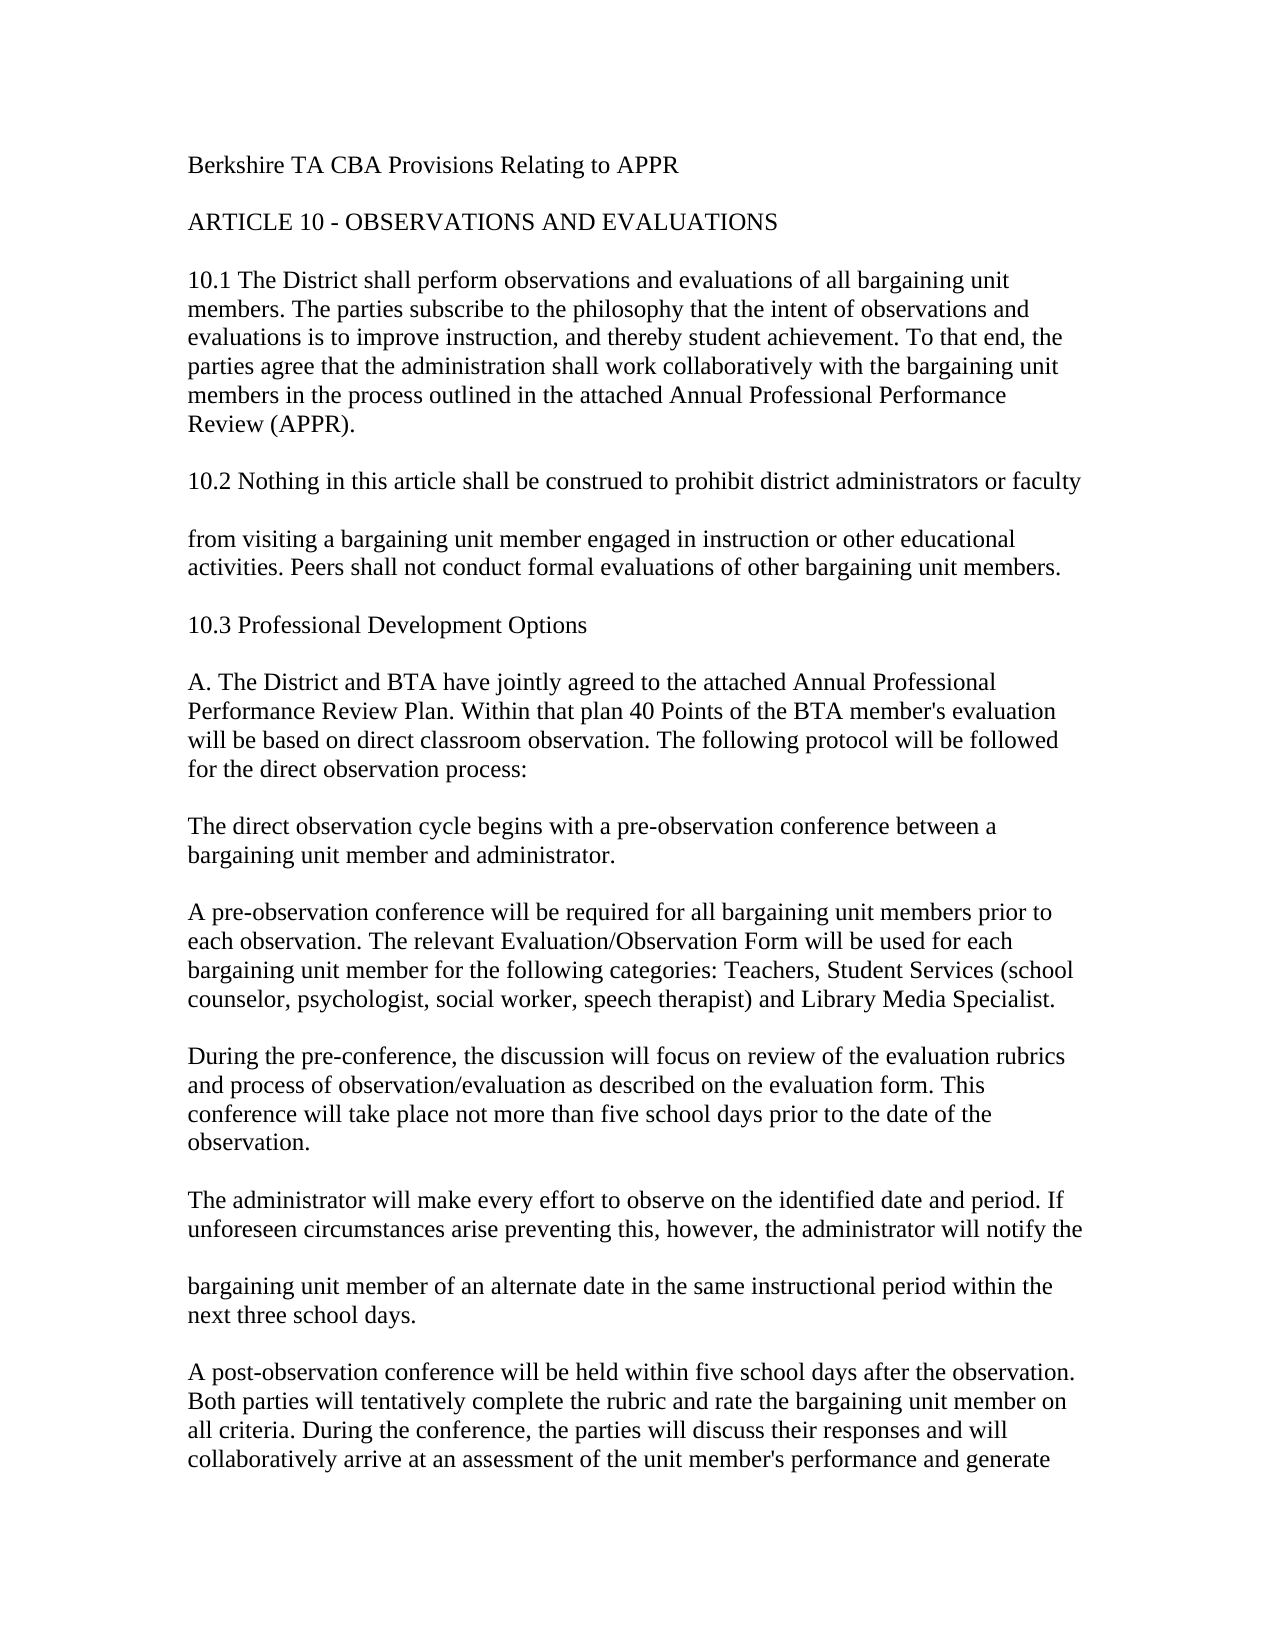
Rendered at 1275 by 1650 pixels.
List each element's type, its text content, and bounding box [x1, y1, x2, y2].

text ARTICLE 10 - OBSERVATIONS AND EVALUATIONS 10.1 The District shall perform observations and evaluations of all bargaining unit members. The parties subscribe to the philosophy that the intent of observations and evaluations is to improve instruction, and thereby student achievement. To that end, the parties agree that the administration shall work collaboratively with the bargaining unit members in the process outlined in the attached Annual Professional Performance Review (APPR). 10.2 Nothing in this article shall be construed to prohibit district administrators or faculty from visiting a bargaining unit member engaged in instruction or other educational activities. Peers shall not conduct formal evaluations of other bargaining unit members. [187, 207, 1087, 610]
text Berkshire TA CBA Provisions Relating to APPR [187, 150, 1087, 179]
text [187, 610, 1087, 1472]
